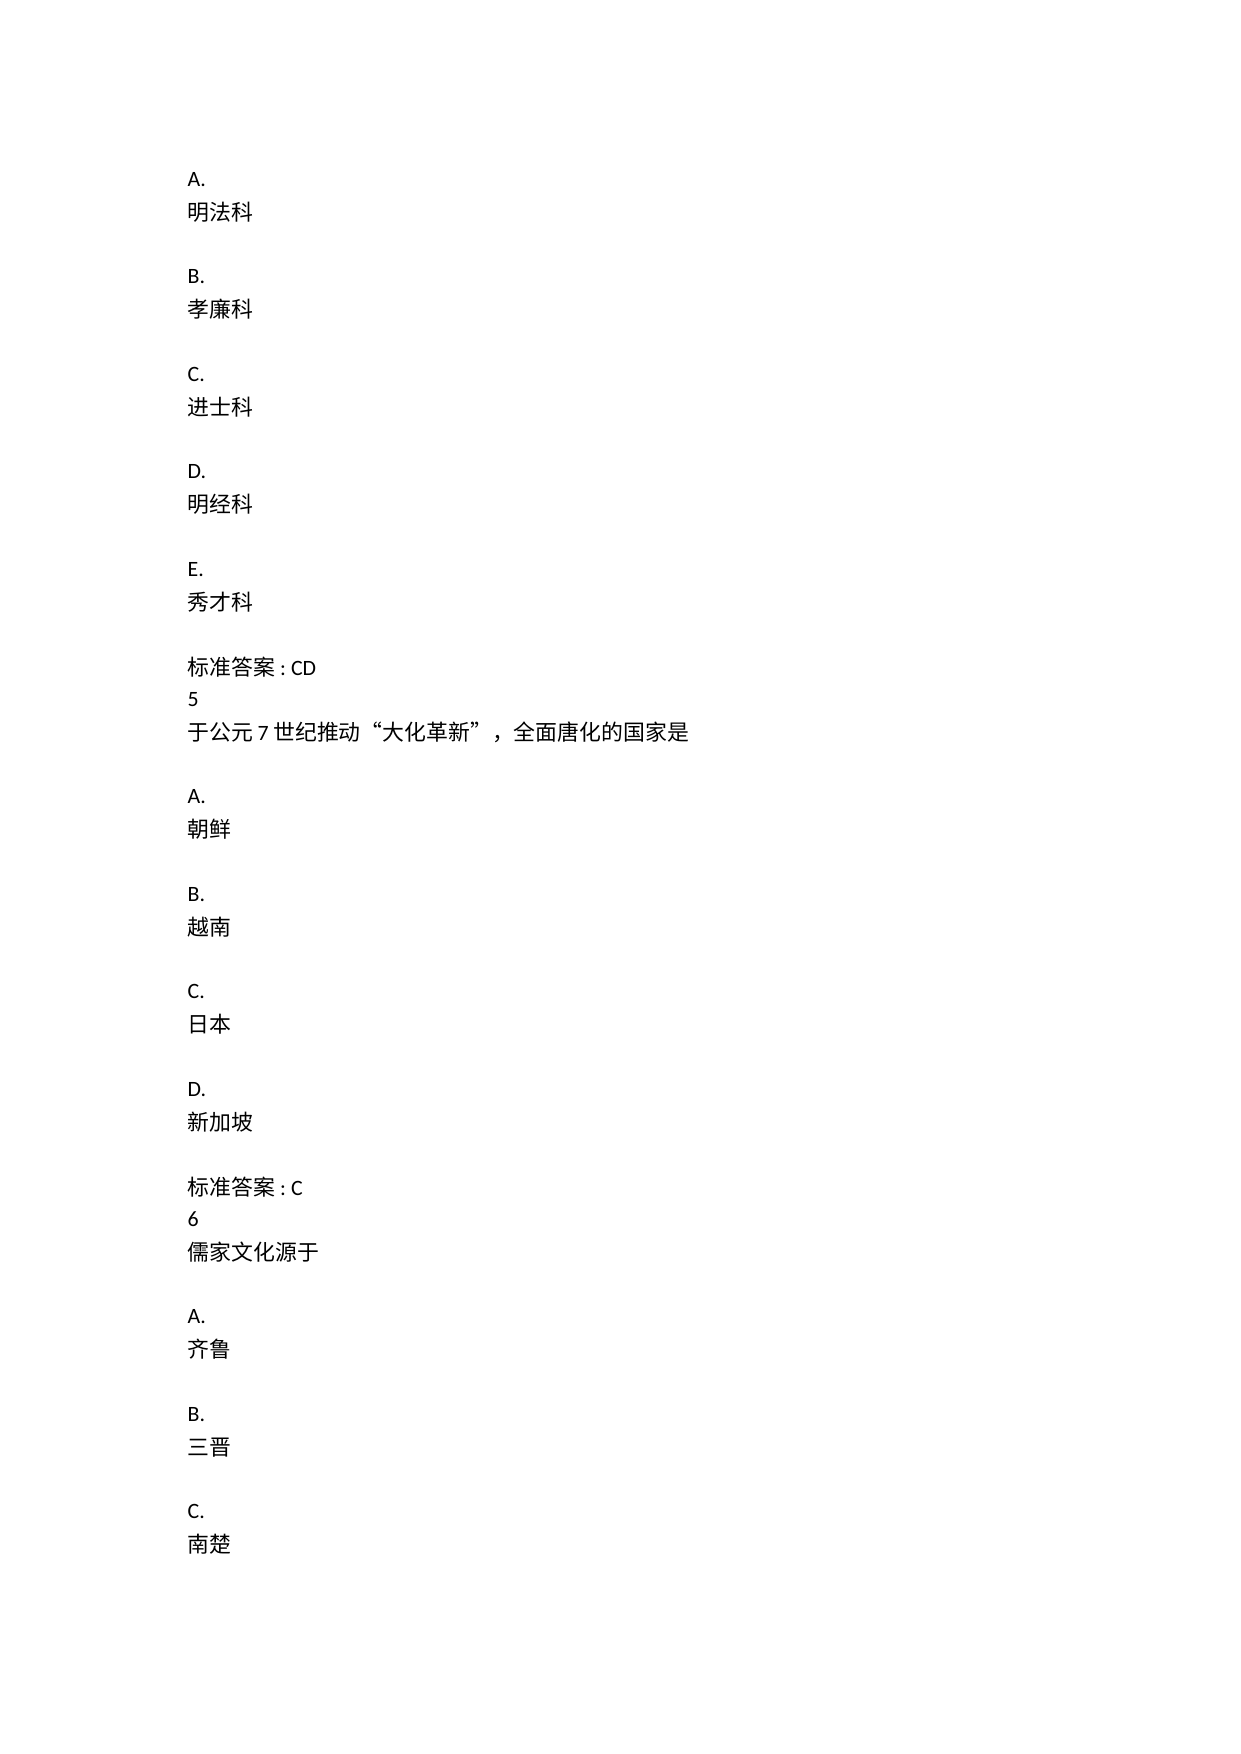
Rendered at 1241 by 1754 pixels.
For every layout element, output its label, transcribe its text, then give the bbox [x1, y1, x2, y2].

text B. [187, 259, 1053, 292]
text 进士科 [187, 389, 1053, 422]
text C. [187, 974, 1053, 1007]
text A. [187, 1299, 1053, 1332]
text 日本 [187, 1007, 1053, 1039]
text 儒家文化源于 [187, 1234, 1053, 1267]
text 于公元7世纪推动“大化革新”，全面唐化的国家是 [187, 714, 1053, 747]
text B. [187, 1397, 1053, 1429]
text 标准答案 : C [187, 1169, 1053, 1202]
text E. [187, 552, 1053, 584]
text A. [187, 162, 1053, 194]
text C. [187, 357, 1053, 389]
text 孝廉科 [187, 292, 1053, 324]
text 朝鲜 [187, 812, 1053, 844]
text 秀才科 [187, 584, 1053, 617]
text 三晋 [187, 1429, 1053, 1462]
text 越南 [187, 909, 1053, 942]
text 5 [187, 682, 1053, 714]
text C. [187, 1494, 1053, 1527]
text D. [187, 454, 1053, 487]
text 明经科 [187, 487, 1053, 519]
text D. [187, 1072, 1053, 1104]
text A. [187, 779, 1053, 812]
text 新加坡 [187, 1104, 1053, 1137]
text 明法科 [187, 194, 1053, 227]
text 标准答案 : CD [187, 649, 1053, 682]
text 南楚 [187, 1527, 1053, 1559]
text 齐鲁 [187, 1332, 1053, 1364]
text 6 [187, 1202, 1053, 1234]
text B. [187, 877, 1053, 909]
